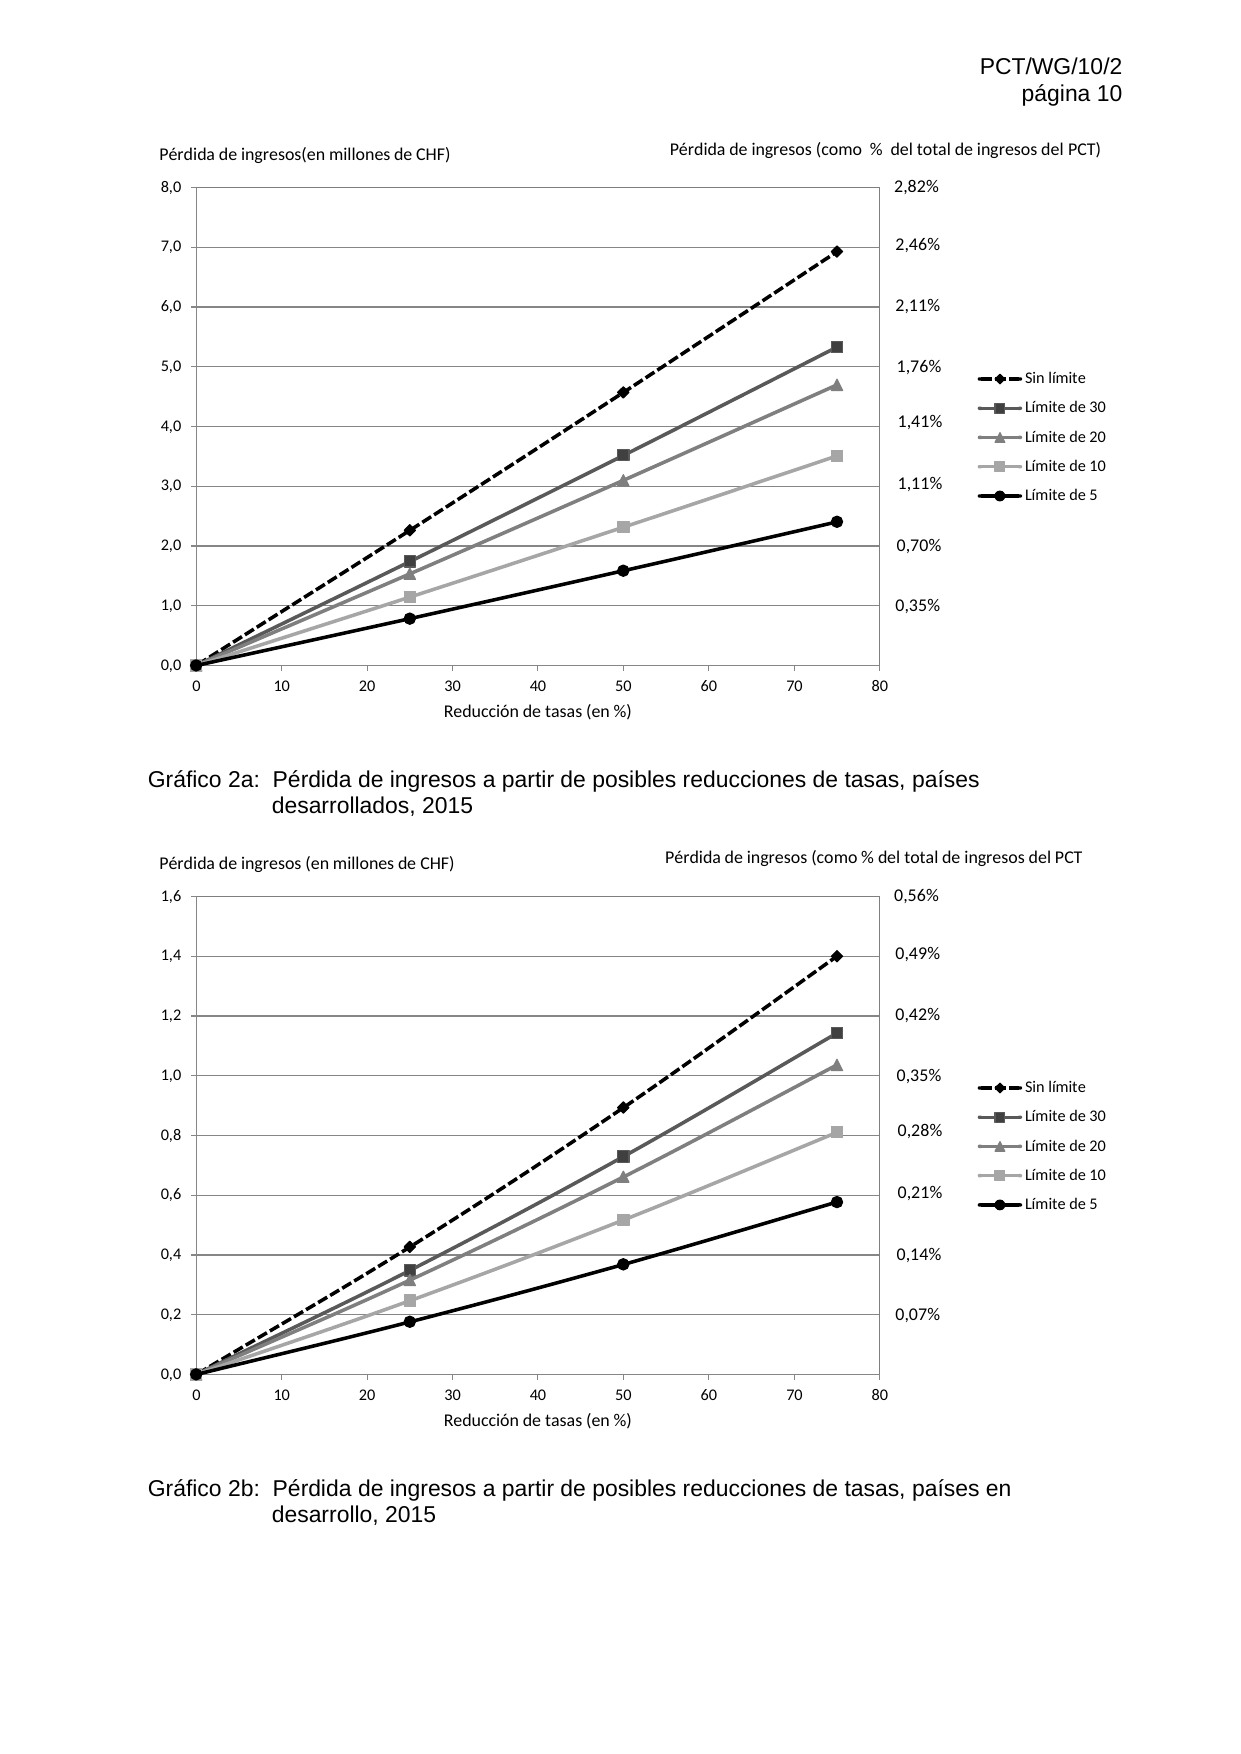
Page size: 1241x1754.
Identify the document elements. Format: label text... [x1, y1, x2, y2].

list Gráfico 2b: Pérdida de ingresos a partir de posibles reducciones de tasas, países en desarrollo, 2015 [148, 1474, 1122, 1527]
list Gráfico 2a: Pérdida de ingresos a partir de posibles reducciones de tasas, países desarrollados, 2015 [148, 766, 1122, 818]
